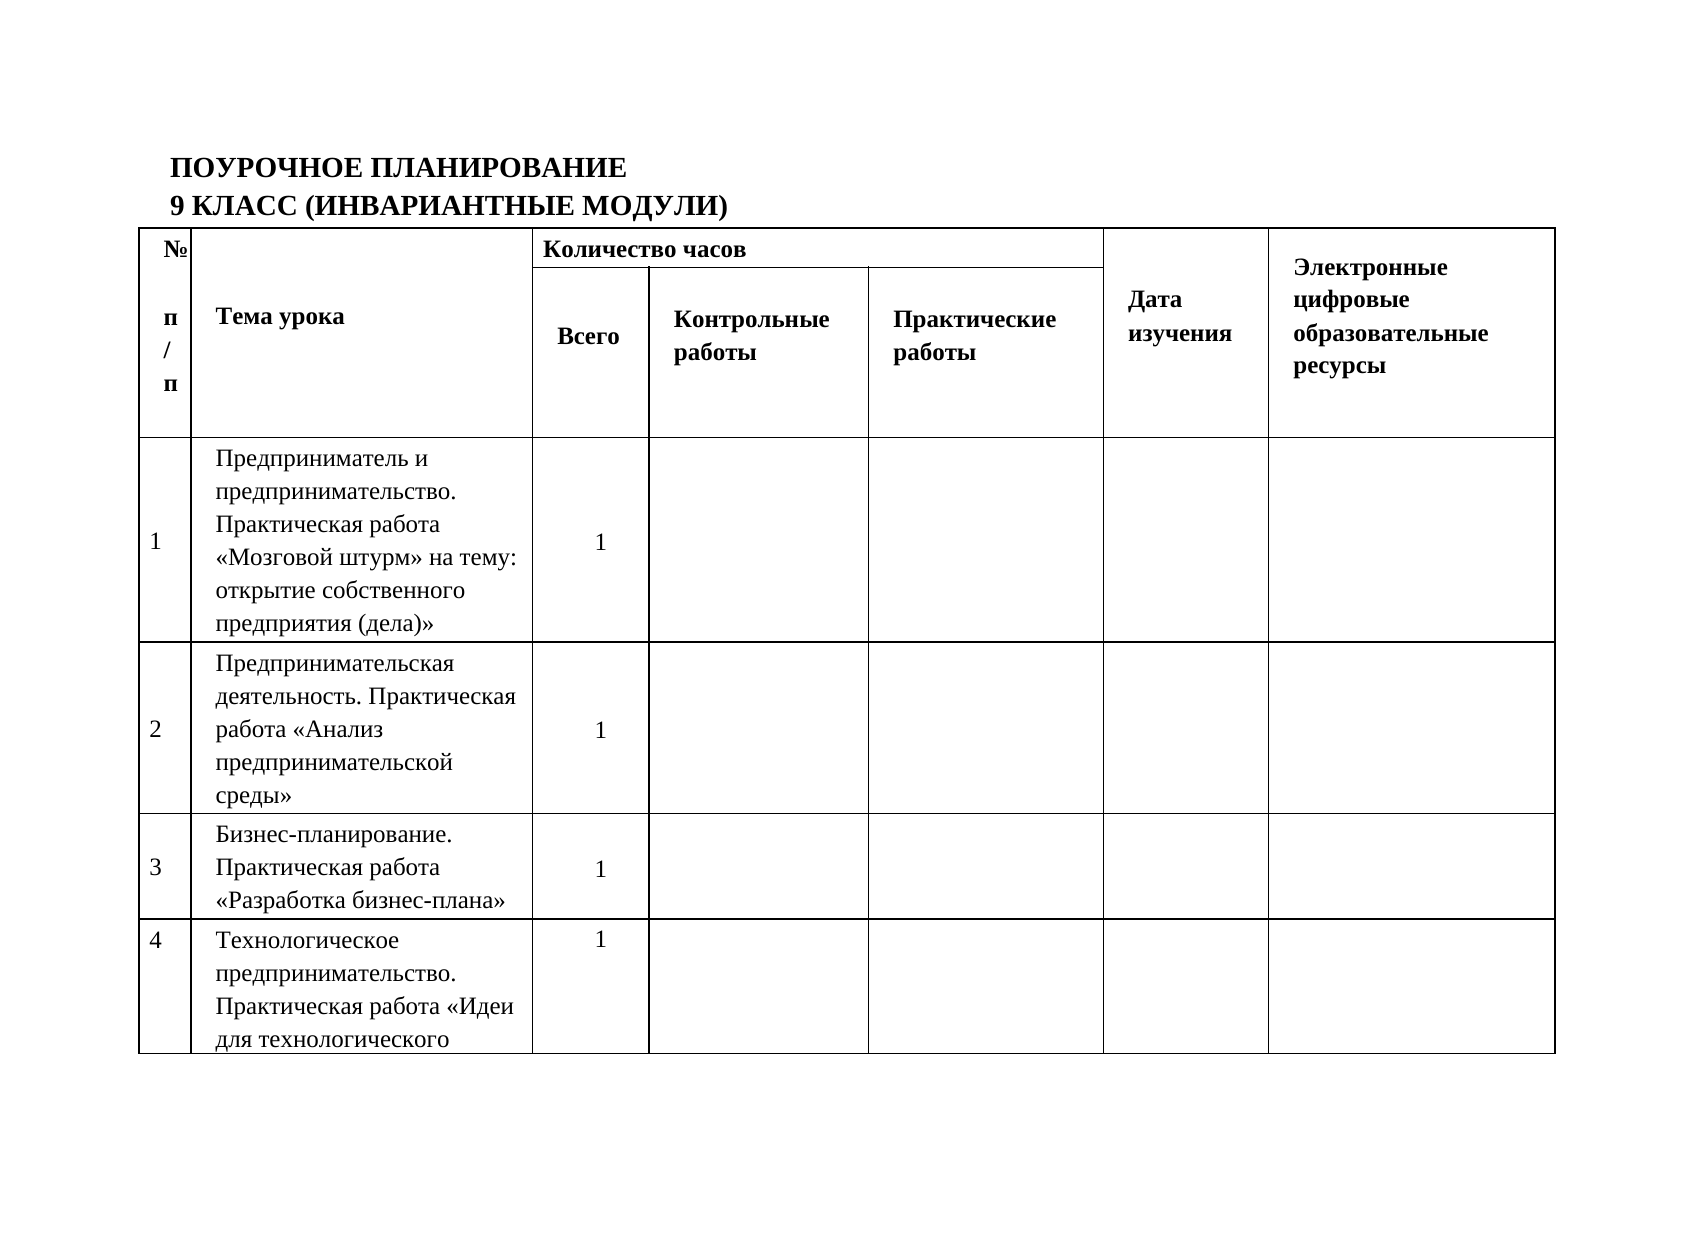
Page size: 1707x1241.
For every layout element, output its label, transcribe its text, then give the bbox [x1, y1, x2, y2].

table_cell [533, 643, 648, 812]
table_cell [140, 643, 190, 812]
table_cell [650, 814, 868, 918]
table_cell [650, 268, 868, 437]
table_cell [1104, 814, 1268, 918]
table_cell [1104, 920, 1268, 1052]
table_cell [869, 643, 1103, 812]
text ПОУРОЧНОЕ ПЛАНИРОВАНИЕ [162, 150, 1557, 183]
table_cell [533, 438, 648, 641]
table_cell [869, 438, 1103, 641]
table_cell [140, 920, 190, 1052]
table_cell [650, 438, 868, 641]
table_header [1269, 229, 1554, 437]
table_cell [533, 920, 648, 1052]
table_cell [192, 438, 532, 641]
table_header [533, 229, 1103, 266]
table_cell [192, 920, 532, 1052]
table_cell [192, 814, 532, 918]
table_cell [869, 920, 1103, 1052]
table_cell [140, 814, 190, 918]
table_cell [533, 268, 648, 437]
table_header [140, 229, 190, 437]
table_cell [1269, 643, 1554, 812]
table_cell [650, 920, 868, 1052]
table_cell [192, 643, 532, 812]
text 9 КЛАСС (ИНВАРИАНТНЫЕ МОДУЛИ) [162, 188, 1557, 222]
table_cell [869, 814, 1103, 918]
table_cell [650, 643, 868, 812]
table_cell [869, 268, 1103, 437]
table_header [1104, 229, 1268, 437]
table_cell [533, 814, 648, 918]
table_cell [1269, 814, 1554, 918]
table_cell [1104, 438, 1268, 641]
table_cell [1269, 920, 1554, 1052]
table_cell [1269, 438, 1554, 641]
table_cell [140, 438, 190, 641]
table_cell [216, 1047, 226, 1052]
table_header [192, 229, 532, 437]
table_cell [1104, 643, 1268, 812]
